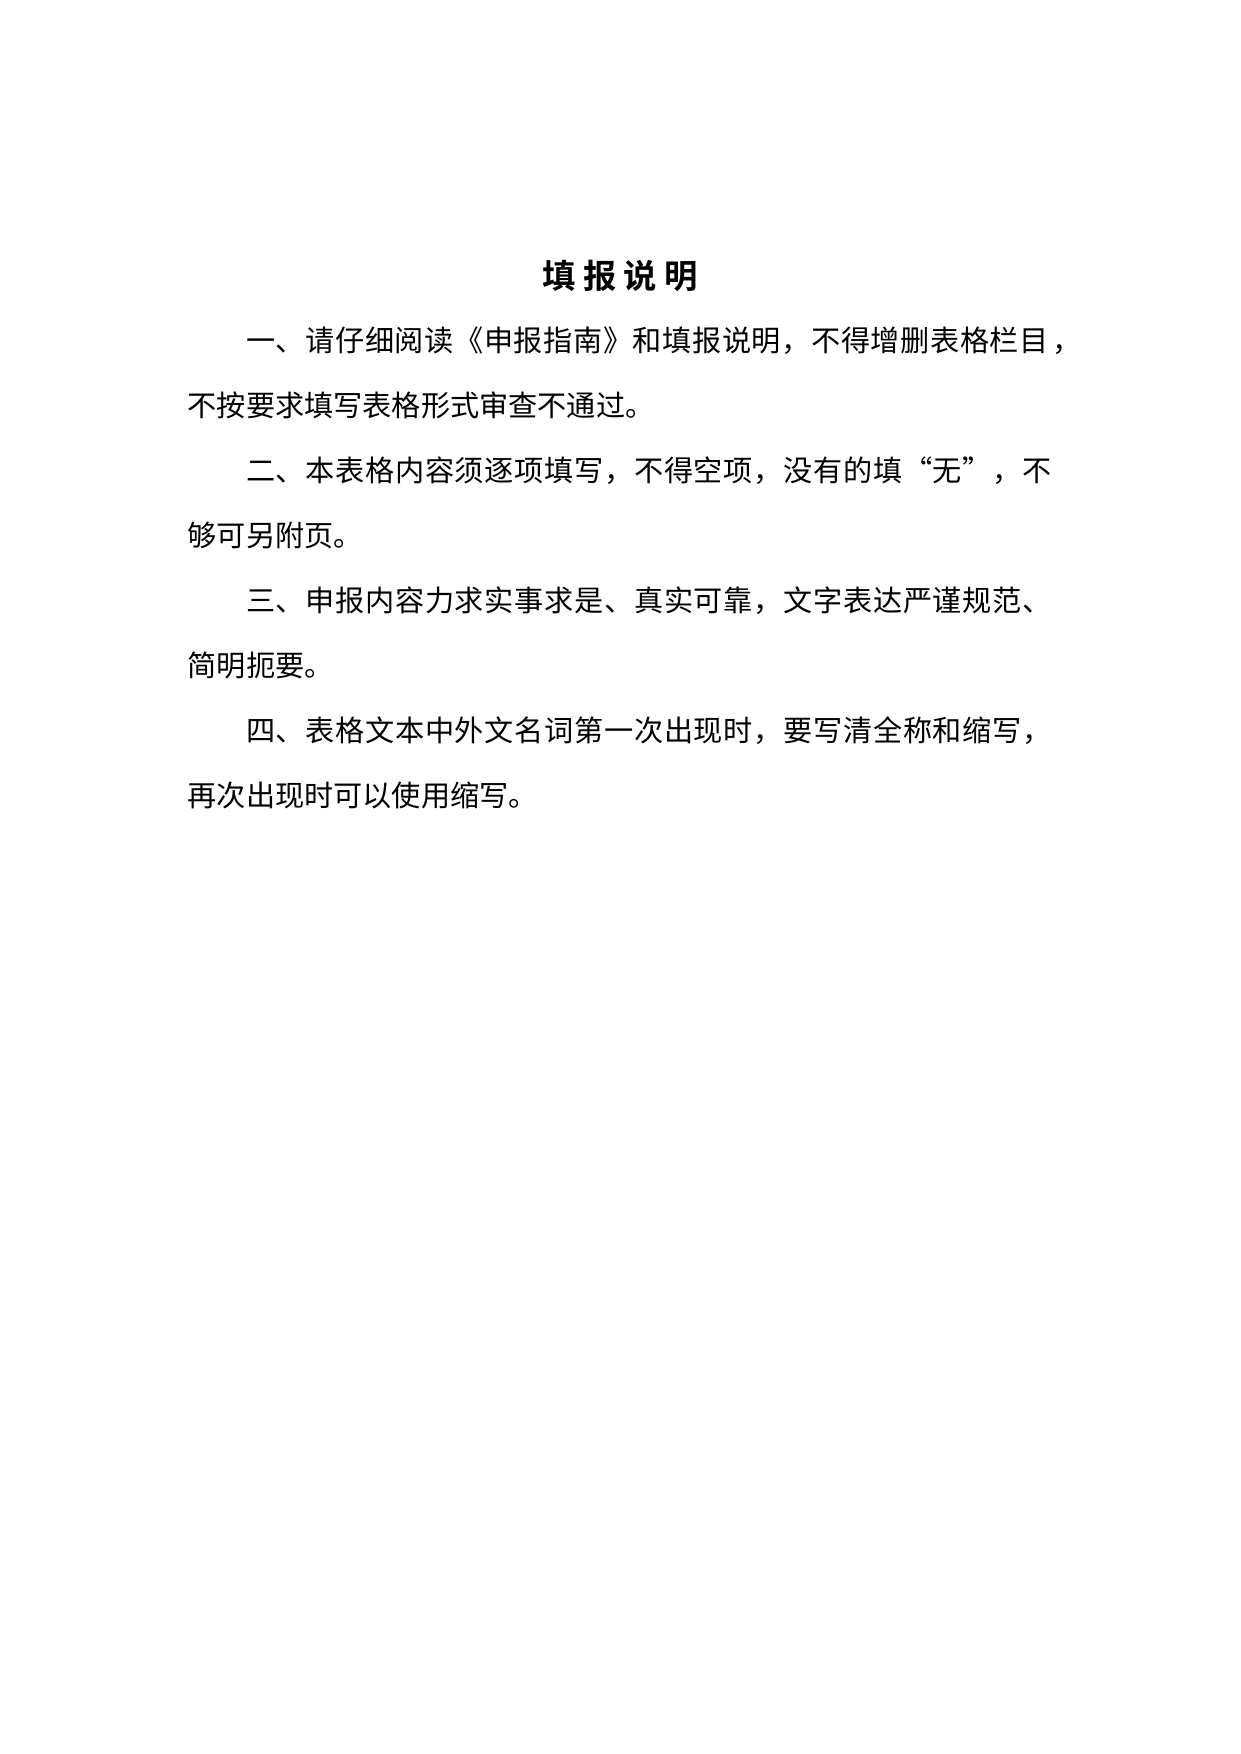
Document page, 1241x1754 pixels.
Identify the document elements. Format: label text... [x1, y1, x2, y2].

text 二、本表格内容须逐项填写，不得空项，没有的填“无”，不够可另附页。 [187, 436, 1053, 566]
text 四、表格文本中外文名词第一次出现时，要写清全称和缩写，再次出现时可以使用缩写。 [187, 696, 1053, 826]
text 三、申报内容力求实事求是、真实可靠，文字表达严谨规范、简明扼要。 [187, 566, 1053, 696]
text 填 报 说 明 [187, 241, 1053, 306]
text 一、请仔细阅读《申报指南》和填报说明，不得增删表格栏目，不按要求填写表格形式审查不通过。 [187, 306, 1053, 436]
